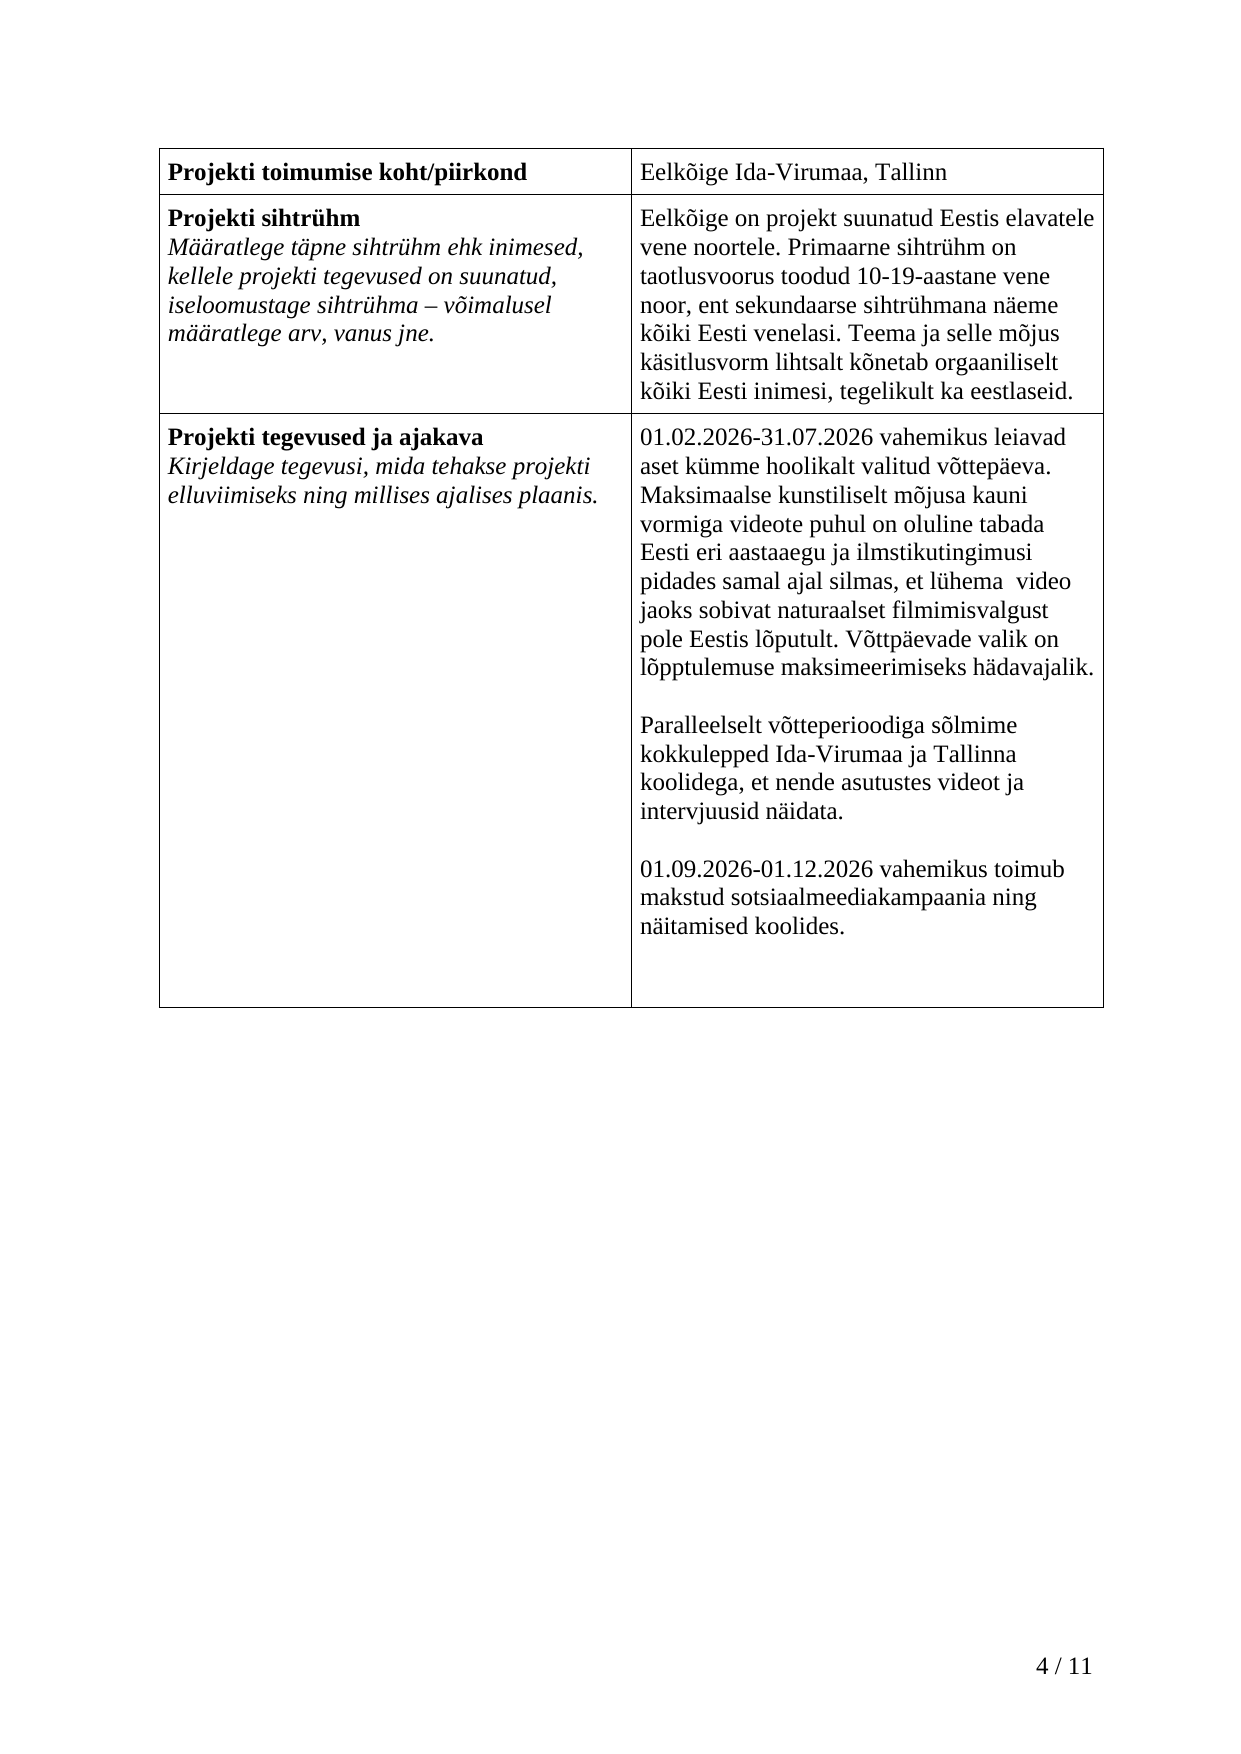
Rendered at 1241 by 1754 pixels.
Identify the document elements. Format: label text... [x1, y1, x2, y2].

table_cell Projekti sihtrühm Määratlege täpne sihtrühm ehk inimesed, kellele projekti tegevused on suunatud, iseloomustage sihtrühma – võimalusel määratlege arv, vanus jne. [160, 195, 631, 413]
table_cell 01.02.2026-31.07.2026 vahemikus leiavad aset kümme hoolikalt valitud võttepäeva. Maksimaalse kunstiliselt mõjusa kauni vormiga videote puhul on oluline tabada Eesti eri aastaaegu ja ilmstikutingimusi pidades samal ajal silmas, et lühema video jaoks sobivat naturaalset filmimisvalgust pole Eestis lõputult. Võttpäevade valik on lõpptulemuse maksimeerimiseks hädavajalik. Paralleelselt võtteperioodiga sõlmime kokkulepped Ida-Virumaa ja Tallinna koolidega, et nende asutustes videot ja intervjuusid näidata. 01.09.2026-01.12.2026 vahemikus toimub makstud sotsiaalmeediakampaania ning näitamised koolides. [632, 414, 1103, 1007]
table_cell Eelkõige Ida-Virumaa, Tallinn [632, 149, 1103, 194]
table_cell Projekti toimumise koht/piirkond [160, 149, 631, 194]
table_cell Eelkõige on projekt suunatud Eestis elavatele vene noortele. Primaarne sihtrühm on taotlusvoorus toodud 10-19-aastane vene noor, ent sekundaarse sihtrühmana näeme kõiki Eesti venelasi. Teema ja selle mõjus käsitlusvorm lihtsalt kõnetab orgaaniliselt kõiki Eesti inimesi, tegelikult ka eestlaseid. [632, 195, 1103, 413]
table_cell Projekti tegevused ja ajakava Kirjeldage tegevusi, mida tehakse projekti elluviimiseks ning millises ajalises plaanis. [160, 414, 631, 1007]
